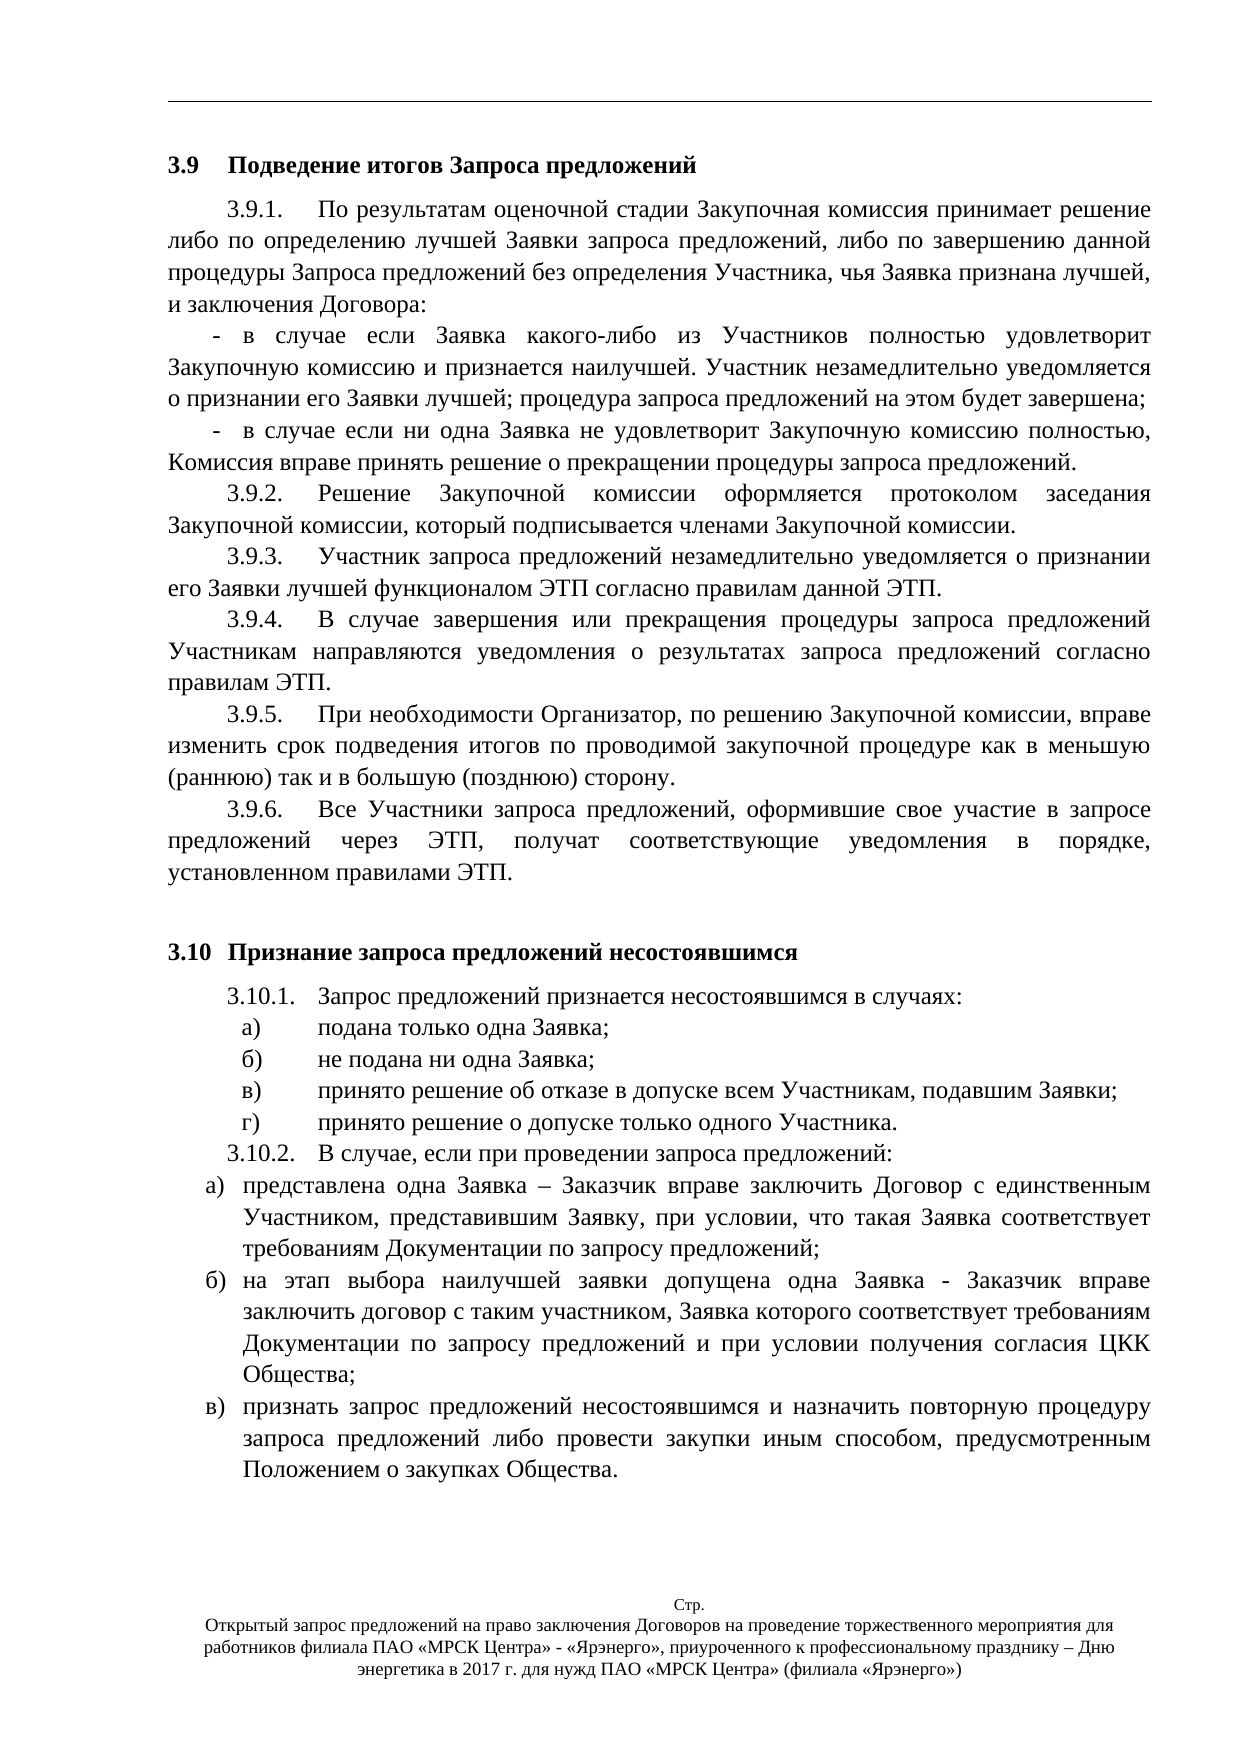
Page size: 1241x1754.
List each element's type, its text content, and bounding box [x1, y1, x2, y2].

list в случае если ни одна Заявка не удовлетворит Закупочную комиссию полностью, Комиссия вправе принять решение о прекращении процедуры запроса предложений. [168, 415, 1152, 475]
list признать запрос предложений несостоявшимся и назначить повторную процедуру запроса предложений либо провести закупки иным способом, предусмотренным Положением о закупках Общества. [205, 1391, 1152, 1483]
subtitle Подведение итогов Запроса предложений [168, 150, 1152, 179]
list в случае если Заявка какого-либо из Участников полностью удовлетворит Закупочную комиссию и признается наилучшей. Участник незамедлительно уведомляется о признании его Заявки лучшей; процедура запроса предложений на этом будет завершена; [168, 320, 1152, 412]
subtitle Признание запроса предложений несостоявшимся [168, 937, 1152, 965]
list Решение Закупочной комиссии оформляется протоколом заседания Закупочной комиссии, который подписывается членами Закупочной комиссии. [168, 478, 1152, 538]
list подана только одна Заявка; [168, 1012, 1152, 1041]
list принято решение о допуске только одного Участника. [168, 1107, 1152, 1136]
list Участник запроса предложений незамедлительно уведомляется о признании его Заявки лучшей функционалом ЭТП согласно правилам данной ЭТП. [168, 541, 1152, 602]
list При необходимости Организатор, по решению Закупочной комиссии, вправе изменить срок подведения итогов по проводимой закупочной процедуре как в меньшую (раннюю) так и в большую (позднюю) сторону. [168, 699, 1152, 791]
list на этап выбора наилучшей заявки допущена одна Заявка - Заказчик вправе заключить договор с таким участником, Заявка которого соответствует требованиям Документации по запросу предложений и при условии получения согласия ЦКК Общества; [205, 1265, 1152, 1388]
list В случае завершения или прекращения процедуры запроса предложений Участникам направляются уведомления о результатах запроса предложений согласно правилам ЭТП. [168, 604, 1152, 696]
list Запрос предложений признается несостоявшимся в случаях: [168, 981, 1152, 1009]
list В случае, если при проведении запроса предложений: [168, 1138, 1152, 1167]
list По результатам оценочной стадии Закупочная комиссия принимает решение либо по определению лучшей Заявки запроса предложений, либо по завершению данной процедуры Запроса предложений без определения Участника, чья Заявка признана лучшей, и заключения Договора: [168, 194, 1152, 317]
list принято решение об отказе в допуске всем Участникам, подавшим Заявки; [168, 1075, 1152, 1104]
list Все Участники запроса предложений, оформившие свое участие в запросе предложений через ЭТП, получат соответствующие уведомления в порядке, установленном правилами ЭТП. [168, 794, 1152, 886]
list представлена одна Заявка – Заказчик вправе заключить Договор с единственным Участником, представившим Заявку, при условии, что такая Заявка соответствует требованиям Документации по запросу предложений; [205, 1170, 1152, 1262]
list не подана ни одна Заявка; [168, 1044, 1152, 1073]
